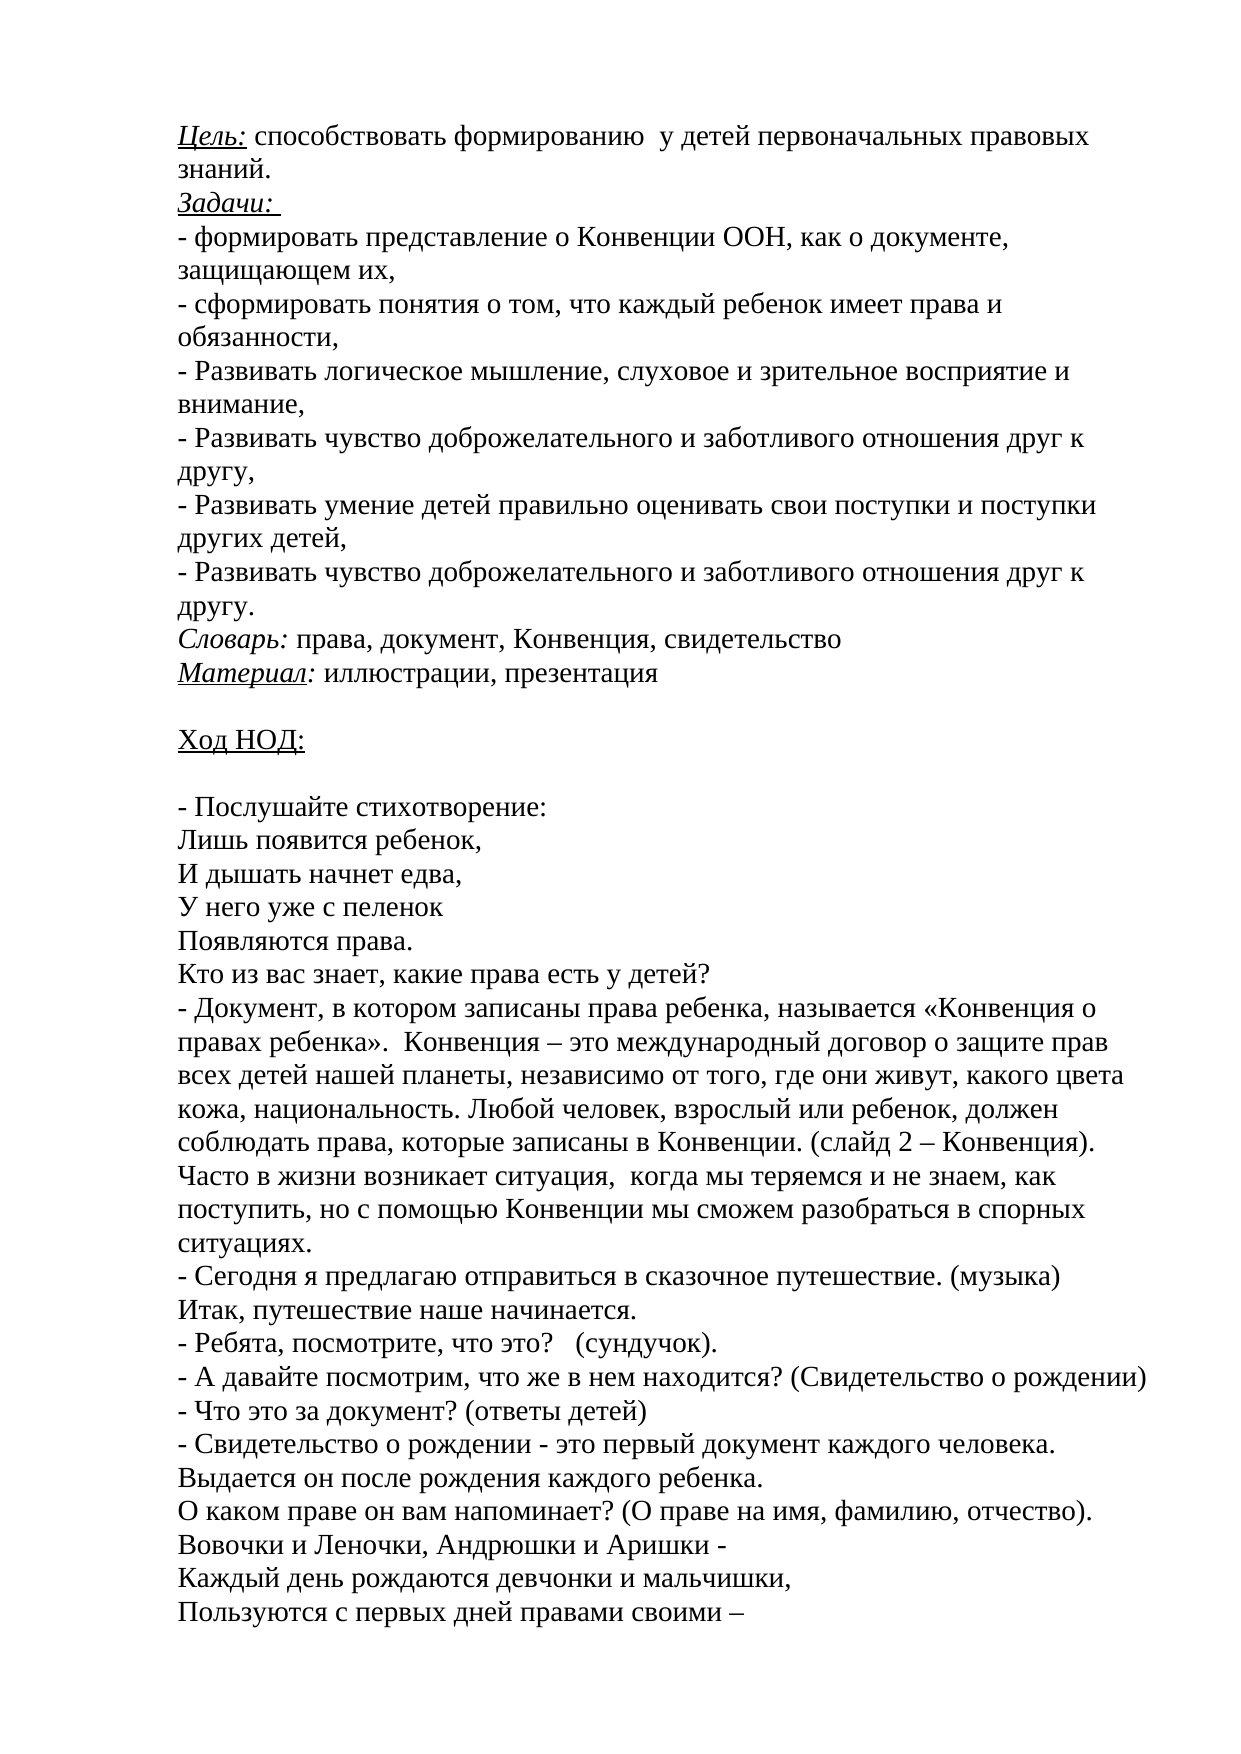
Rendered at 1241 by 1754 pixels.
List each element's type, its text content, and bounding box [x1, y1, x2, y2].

text - Развивать умение детей правильно оценивать свои поступки и поступки других детей, [177, 487, 1152, 554]
text - А давайте посмотрим, что же в нем находится? (Свидетельство о рождении) [177, 1359, 1152, 1393]
text Пользуются с первых дней правами своими – [177, 1594, 1152, 1627]
text Лишь появится ребенок, И дышать начнет едва, У него уже с пеленок Появляются права. [177, 822, 1152, 957]
text Выдается он после рождения каждого ребенка. [177, 1460, 1152, 1493]
text - Свидетельство о рождении - это первый документ каждого человека. [177, 1426, 1152, 1460]
text - Что это за документ? (ответы детей) [177, 1393, 1152, 1426]
text - Послушайте стихотворение: [177, 789, 1152, 822]
text - Развивать чувство доброжелательного и заботливого отношения друг к другу, [177, 420, 1152, 487]
subtitle Ход НОД: [177, 722, 1152, 755]
text - Развивать чувство доброжелательного и заботливого отношения друг к другу. [177, 554, 1152, 621]
text Кто из вас знает, какие права есть у детей? [177, 957, 1152, 990]
text Вовочки и Леночки, Андрюшки и Аришки - [177, 1527, 1152, 1560]
text Каждый день рождаются девчонки и мальчишки, [177, 1560, 1152, 1594]
text Задачи: [177, 185, 1152, 219]
text - Ребята, посмотрите, что это? (сундучок). [177, 1326, 1152, 1359]
text Итак, путешествие наше начинается. [177, 1292, 1152, 1326]
text - Документ, в котором записаны права ребенка, называется «Конвенция о правах ребенка». Конвенция – это международный договор о защите прав всех детей нашей планеты, независимо от того, где они живут, какого цвета кожа, национальность. Любой человек, взрослый или ребенок, должен соблюдать права, которые записаны в Конвенции. (слайд 2 – Конвенция). Часто в жизни возникает ситуация, когда мы теряемся и не знаем, как поступить, но с помощью Конвенции мы сможем разобраться в спорных ситуациях. [177, 990, 1152, 1258]
text Цель: способствовать формированию у детей первоначальных правовых знаний. [177, 118, 1152, 185]
text - сформировать понятия о том, что каждый ребенок имеет права и обязанности, [177, 286, 1152, 353]
text Материал: иллюстрации, презентация [177, 655, 1152, 688]
text - формировать представление о Конвенции ООН, как о документе, защищающем их, [177, 219, 1152, 286]
text - Сегодня я предлагаю отправиться в сказочное путешествие. (музыка) [177, 1258, 1152, 1292]
text О каком праве он вам напоминает? (О праве на имя, фамилию, отчество). [177, 1493, 1152, 1527]
text Словарь: права, документ, Конвенция, свидетельство [177, 621, 1152, 655]
text - Развивать логическое мышление, слуховое и зрительное восприятие и внимание, [177, 353, 1152, 420]
